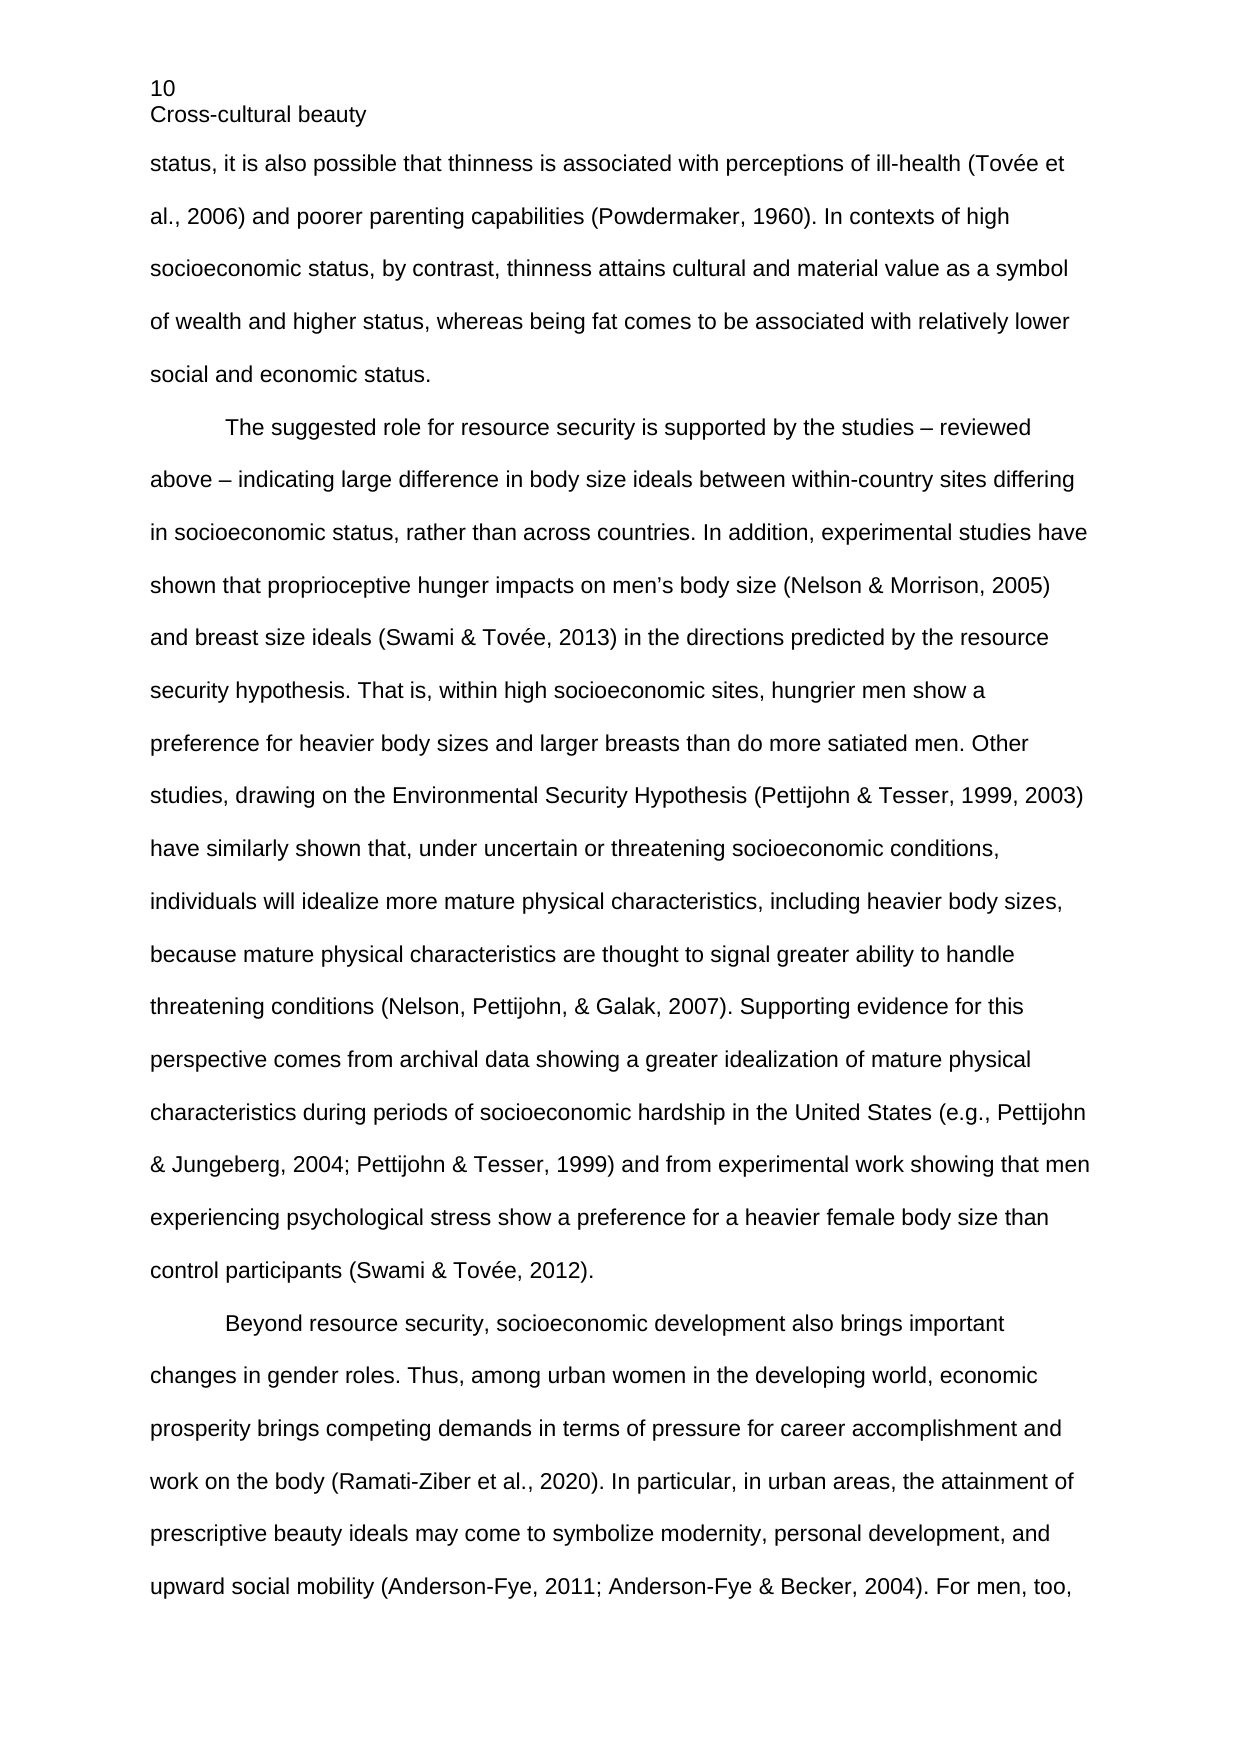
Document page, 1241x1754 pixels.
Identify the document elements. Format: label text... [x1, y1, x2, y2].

text The suggested role for resource security is supported by the studies – reviewed above – indicating large difference in body size ideals between within-country sites differing in socioeconomic status, rather than across countries. In addition, experimental studies have shown that proprioceptive hunger impacts on men’s body size (Nelson & Morrison, 2005) and breast size ideals (Swami & Tovée, 2013) in the directions predicted by the resource security hypothesis. That is, within high socioeconomic sites, hungrier men show a preference for heavier body sizes and larger breasts than do more satiated men. Other studies, drawing on the Environmental Security Hypothesis (Pettijohn & Tesser, 1999, 2003) have similarly shown that, under uncertain or threatening socioeconomic conditions, individuals will idealize more mature physical characteristics, including heavier body sizes, because mature physical characteristics are thought to signal greater ability to handle threatening conditions (Nelson, Pettijohn, & Galak, 2007). Supporting evidence for this perspective comes from archival data showing a greater idealization of mature physical characteristics during periods of socioeconomic hardship in the United States (e.g., Pettijohn & Jungeberg, 2004; Pettijohn & Tesser, 1999) and from experimental work showing that men experiencing psychological stress show a preference for a heavier female body size than control participants (Swami & Tovée, 2012). [150, 413, 1090, 1283]
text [150, 150, 1090, 387]
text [150, 1309, 1090, 1599]
